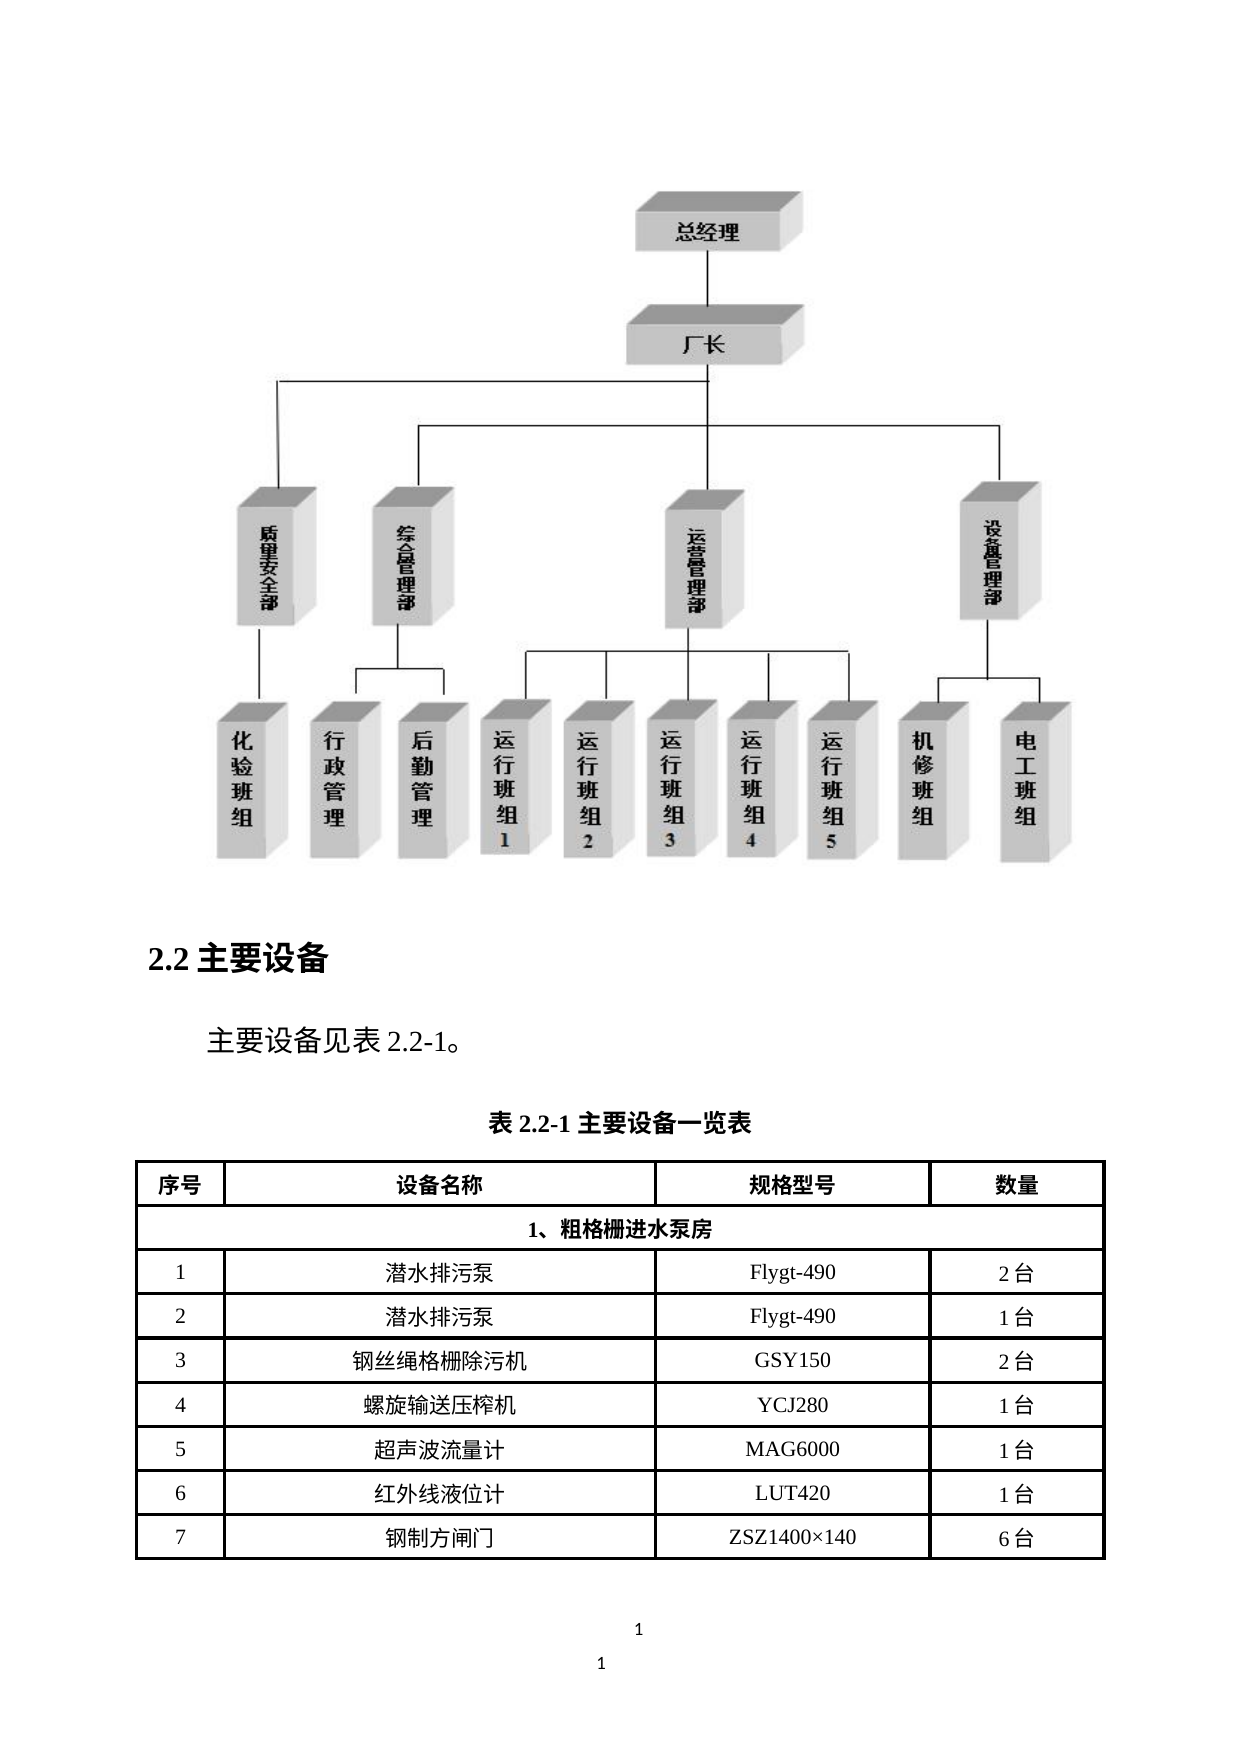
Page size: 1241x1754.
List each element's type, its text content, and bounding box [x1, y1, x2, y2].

table_cell 6 [138, 1472, 223, 1513]
table_cell GSY150 [657, 1340, 928, 1381]
table_cell 2 [138, 1295, 223, 1336]
table_cell 5 [138, 1428, 223, 1469]
table_cell 1台 [932, 1428, 1102, 1469]
table_cell 1 [138, 1251, 223, 1292]
text 表2.2-1 主要设备一览表 [148, 1101, 1093, 1142]
table_cell LUT420 [657, 1472, 928, 1513]
table_cell ZSZ1400×140 [657, 1516, 928, 1557]
table_header 设备名称 [226, 1163, 654, 1204]
table_cell 红外线液位计 [226, 1472, 654, 1513]
table_cell 钢制方闸门 [226, 1516, 654, 1557]
text 主要设备见表2.2-1。 [148, 997, 1093, 1079]
table_cell 1、粗格栅进水泵房 [138, 1207, 1102, 1248]
table_cell 2台 [932, 1251, 1102, 1292]
table_cell 钢丝绳格栅除污机 [226, 1340, 654, 1381]
table_header 规格型号 [657, 1163, 928, 1204]
subtitle 2.2主要设备 [148, 915, 1093, 997]
table_cell 2台 [932, 1340, 1102, 1381]
table_cell 6台 [932, 1516, 1102, 1557]
table_cell Flygt-490 [657, 1251, 928, 1292]
table_cell 潜水排污泵 [226, 1295, 654, 1336]
table_cell 1台 [932, 1384, 1102, 1425]
table_cell 7 [138, 1516, 223, 1557]
table_cell YCJ280 [657, 1384, 928, 1425]
table_cell MAG6000 [657, 1428, 928, 1469]
picture [147, 158, 1120, 883]
table_cell 螺旋输送压榨机 [226, 1384, 654, 1425]
table_cell 1台 [932, 1295, 1102, 1336]
table_header 数量 [932, 1163, 1102, 1204]
table_cell 1台 [932, 1472, 1102, 1513]
table_cell 4 [138, 1384, 223, 1425]
table_cell 潜水排污泵 [226, 1251, 654, 1292]
table_cell 超声波流量计 [226, 1428, 654, 1469]
table_cell 3 [138, 1340, 223, 1381]
table_header 序号 [138, 1163, 223, 1204]
table_cell Flygt-490 [657, 1295, 928, 1336]
